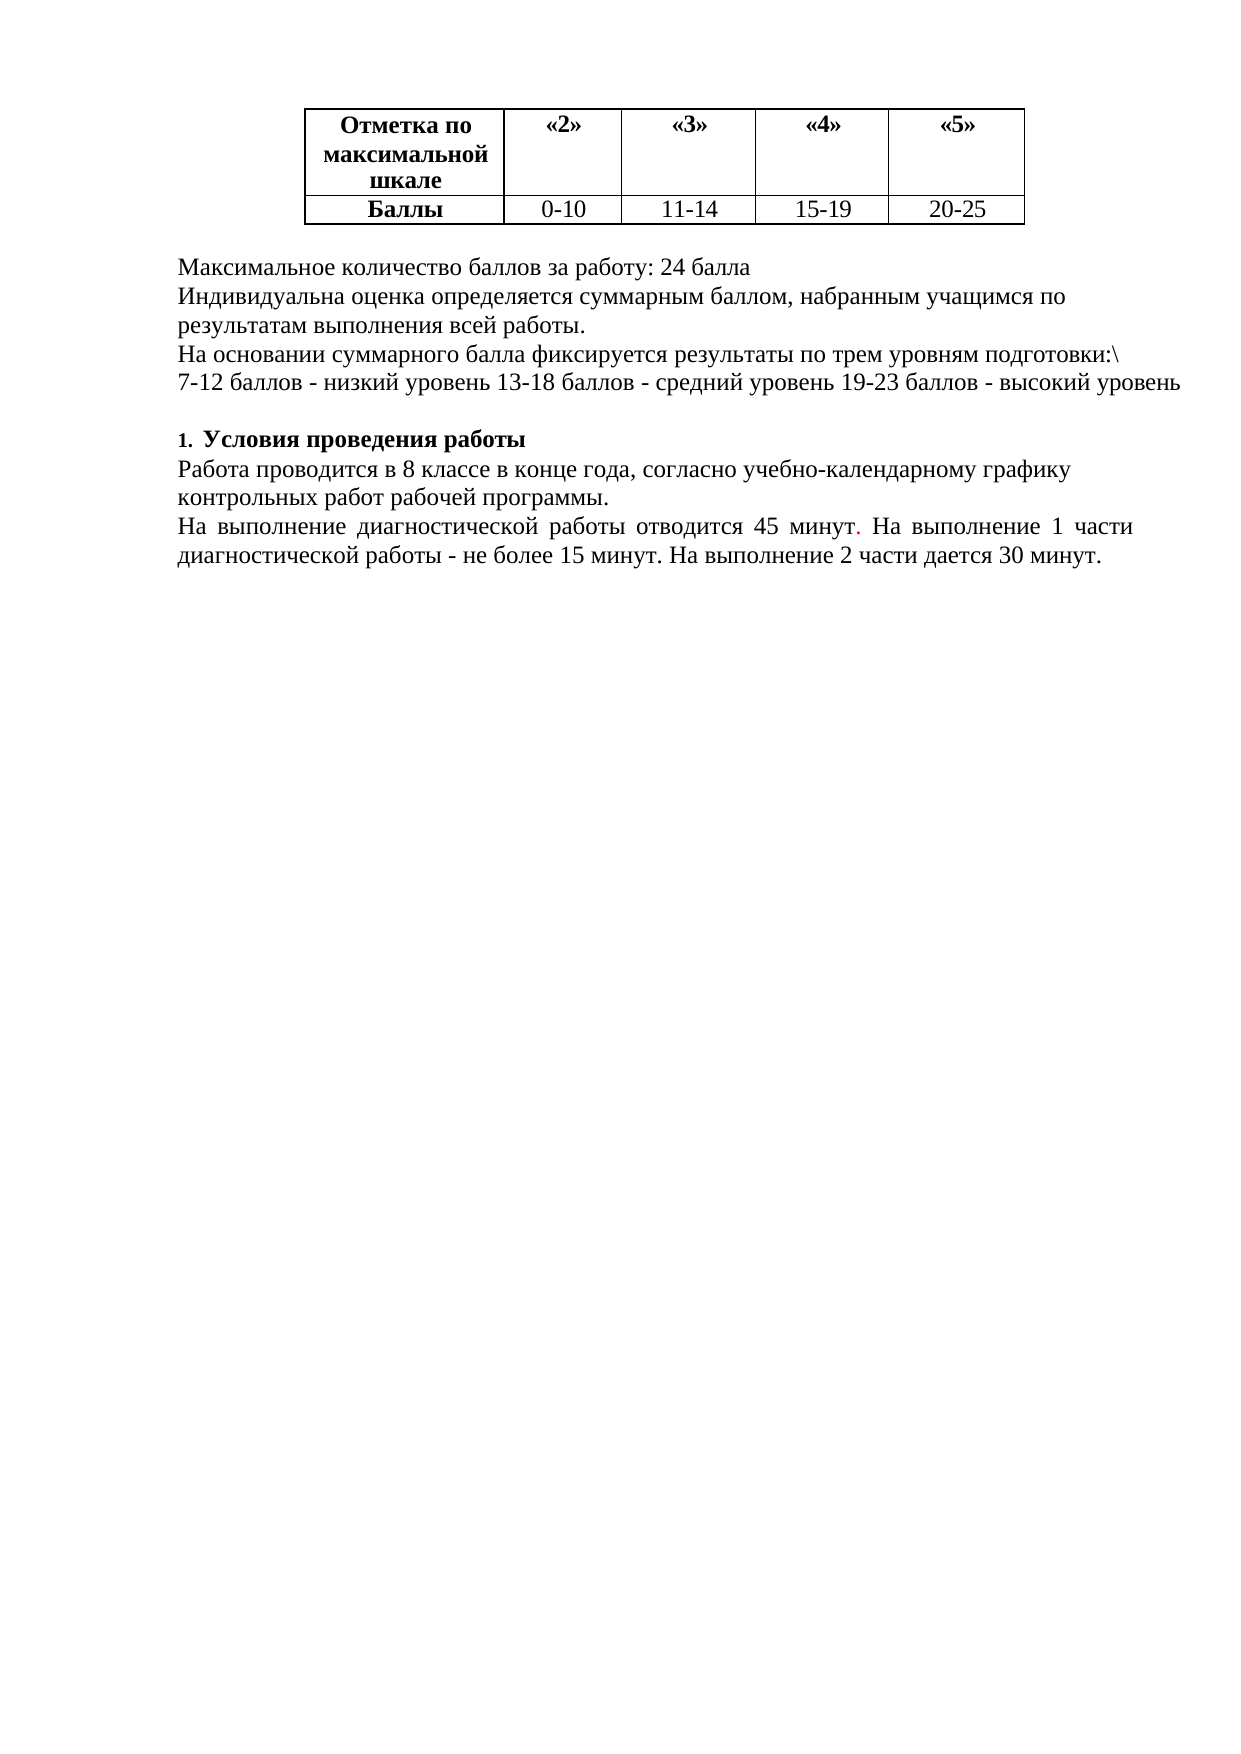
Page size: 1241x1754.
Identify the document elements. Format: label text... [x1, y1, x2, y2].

text 7-12 баллов - низкий уровень 13-18 баллов - средний уровень 19-23 баллов - высокий уровень [177, 367, 1181, 396]
table_cell 11-14 [622, 196, 755, 223]
table_cell 20-25 [889, 196, 1024, 223]
table_header «5» [889, 110, 1024, 194]
text Работа проводится в 8 классе в конце года, согласно учебно-календарному графику контрольных работ рабочей программы. [177, 454, 1181, 511]
table_cell 15-19 [756, 196, 888, 223]
text Максимальное количество баллов за работу: 24 балла [177, 252, 1181, 281]
list Условия проведения работы [177, 425, 1181, 454]
text На выполнение диагностической работы отводится 45 минут. На выполнение 1 части диагностической работы - не более 15 минут. На выполнение 2 части дается 30 минут. [177, 511, 1181, 569]
text Индивидуальна оценка определяется суммарным баллом, набранным учащимся по результатам выполнения всей работы. [177, 281, 1181, 338]
text На основании суммарного балла фиксируется результаты по трем уровням подготовки:\ [177, 339, 1181, 367]
table_header «3» [622, 110, 755, 194]
table_cell Баллы [306, 196, 503, 223]
table_header Отметка по максимальной шкале [306, 110, 503, 194]
table_header «4» [756, 110, 888, 194]
table_cell 0-10 [505, 196, 621, 223]
table_header «2» [505, 110, 621, 194]
